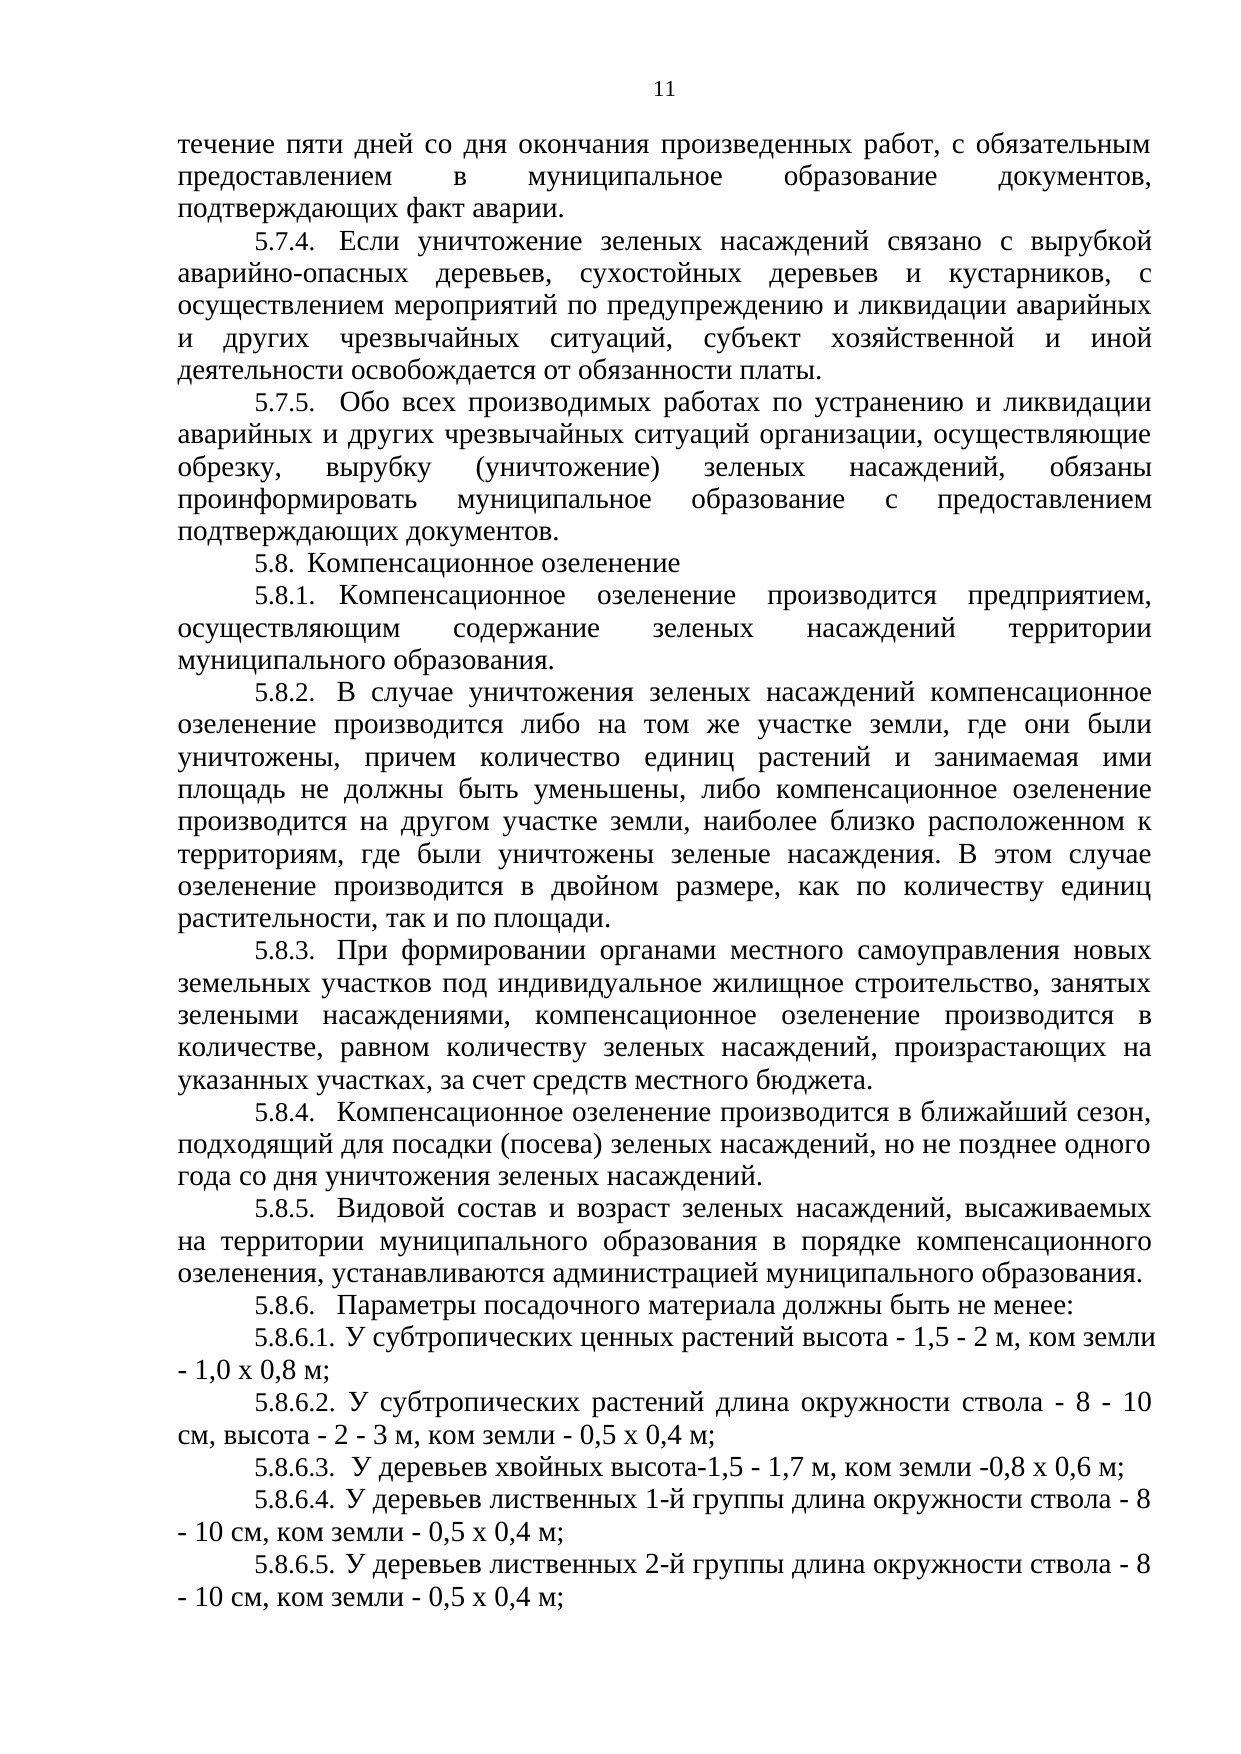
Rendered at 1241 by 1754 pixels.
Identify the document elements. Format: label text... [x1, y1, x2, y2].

list Если уничтожение зеленых насаждений связано с вырубкой аварийно-опасных деревьев, сухостойных деревьев и кустарников, с осуществлением мероприятий по предупреждению и ликвидации аварийных и других чрезвычайных ситуаций, субъект хозяйственной и иной деятельности освобождается от обязанности платы. [177, 224, 1152, 386]
list 10 см, ком земли - 0,5 х 0,4 м; [177, 1515, 1234, 1548]
list Компенсационное озеленение производится предприятием, осуществляющим содержание зеленых насаждений территории муниципального образования. [177, 579, 1152, 676]
list Видовой состав и возраст зеленых насаждений, высаживаемых на территории муниципального образования в порядке компенсационного озеленения, устанавливаются администрацией муниципального образования. [177, 1192, 1152, 1289]
list Компенсационное озеленение производится в ближайший сезон, подходящий для посадки (посева) зеленых насаждений, но не позднее одного года со дня уничтожения зеленых насаждений. [177, 1095, 1152, 1192]
list У субтропических ценных растений высота - 1,5 - 2 м, ком земли [254, 1321, 1234, 1353]
text течение пяти дней со дня окончания произведенных работ, с обязательным предоставлением в муниципальное образование документов, подтверждающих факт аварии. [177, 127, 1152, 224]
list У деревьев лиственных 1-й группы длина окружности ствола - 8 [254, 1483, 1234, 1515]
list У деревьев лиственных 2-й группы длина окружности ствола - 8 [254, 1548, 1234, 1580]
list У субтропических растений длина окружности ствола - 8 - 10 см, высота - 2 - 3 м, ком земли - 0,5 х 0,4 м; [177, 1386, 1152, 1450]
list Параметры посадочного материала должны быть не менее: [254, 1289, 1234, 1321]
list Компенсационное озеленение [254, 547, 1234, 579]
list В случае уничтожения зеленых насаждений компенсационное озеленение производится либо на том же участке земли, где они были уничтожены, причем количество единиц растений и занимаемая ими площадь не должны быть уменьшены, либо компенсационное озеленение производится на другом участке земли, наиболее близко расположенном к территориям, где были уничтожены зеленые насаждения. В этом случае озеленение производится в двойном размере, как по количеству единиц растительности, так и по площади. [177, 676, 1152, 934]
list При формировании органами местного самоуправления новых земельных участков под индивидуальное жилищное строительство, занятых зелеными насаждениями, компенсационное озеленение производится в количестве, равном количеству зеленых насаждений, произрастающих на указанных участках, за счет средств местного бюджета. [177, 934, 1152, 1095]
list У деревьев хвойных высота-1,5 - 1,7 м, ком земли -0,8 х 0,6 м; [254, 1450, 1234, 1483]
text - 1,0 х 0,8 м; [177, 1353, 1234, 1386]
list Обо всех производимых работах по устранению и ликвидации аварийных и других чрезвычайных ситуаций организации, осуществляющие обрезку, вырубку (уничтожение) зеленых насаждений, обязаны проинформировать муниципальное образование с предоставлением подтверждающих документов. [177, 386, 1152, 547]
list 10 см, ком земли - 0,5 х 0,4 м; [177, 1580, 1234, 1613]
